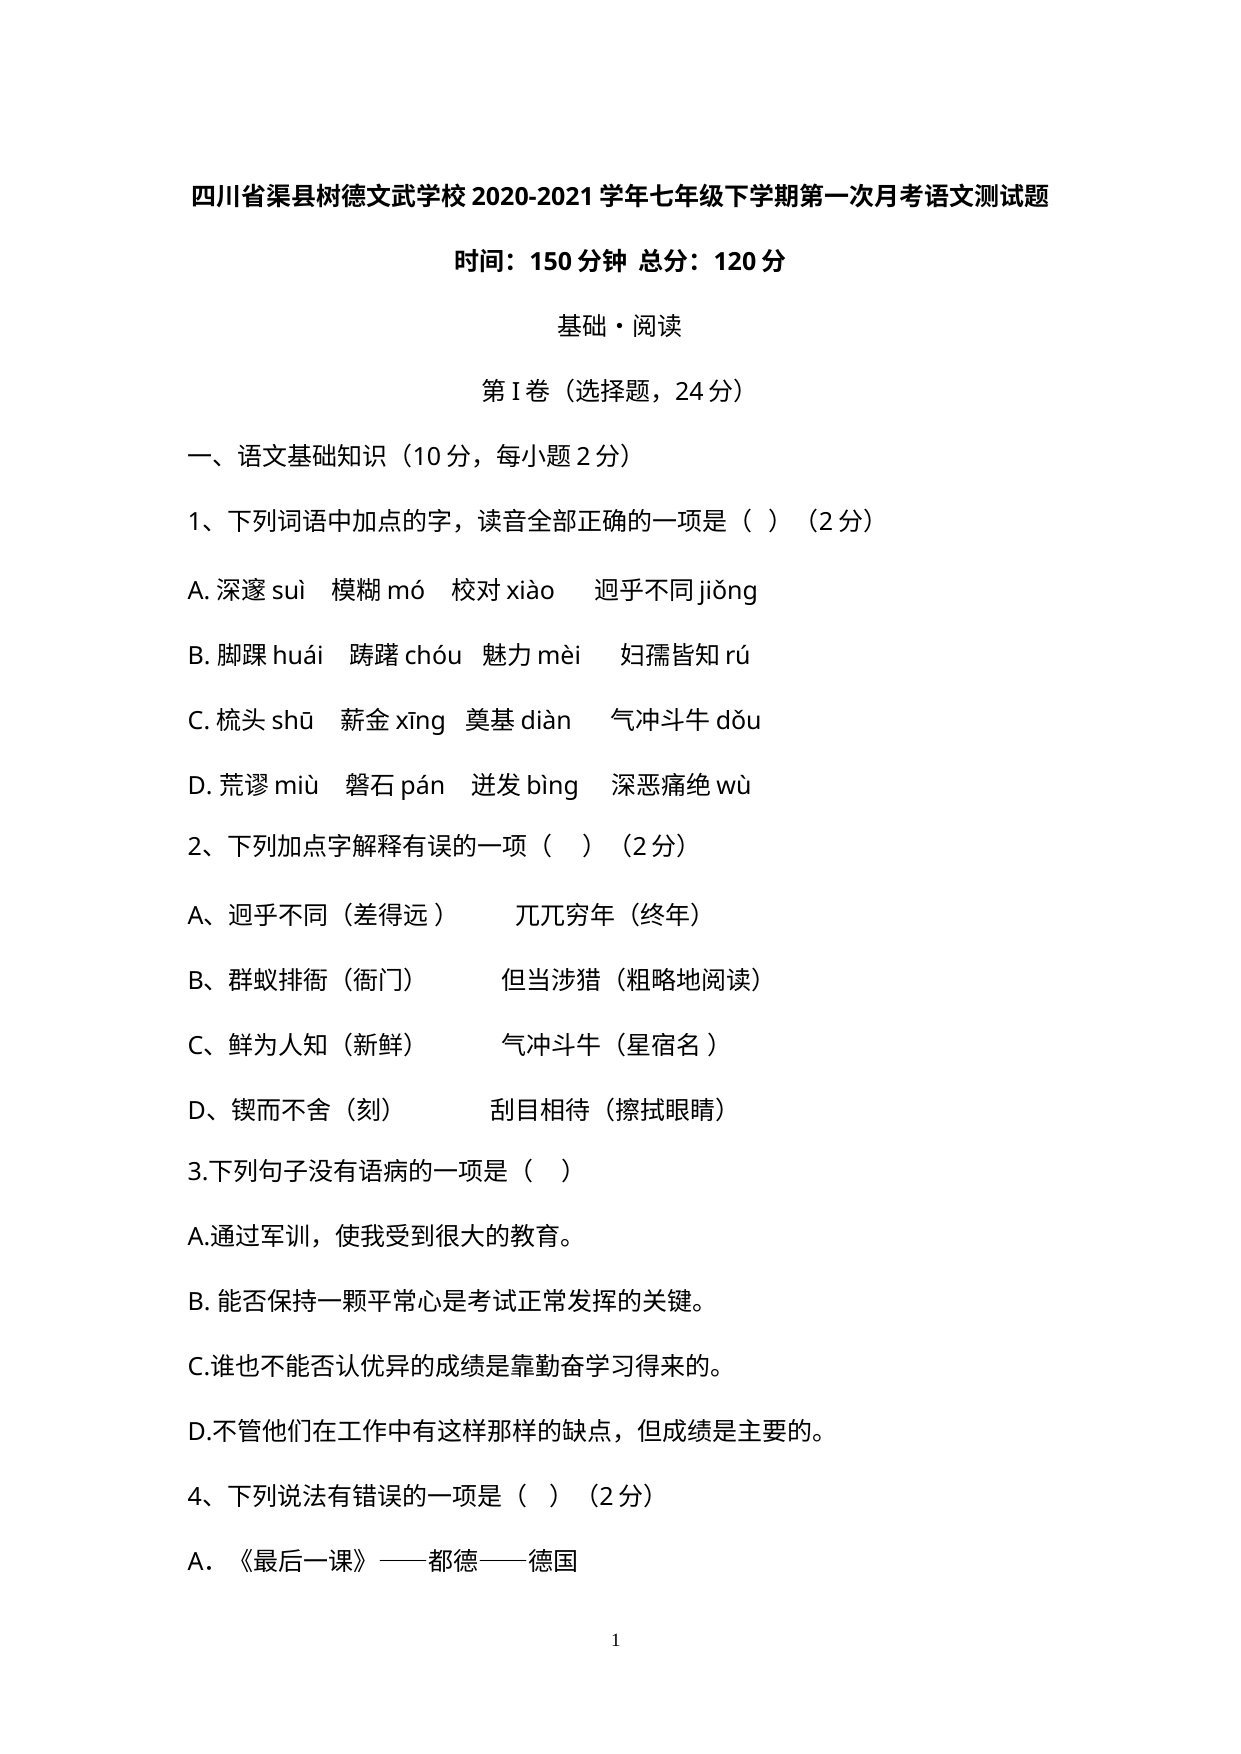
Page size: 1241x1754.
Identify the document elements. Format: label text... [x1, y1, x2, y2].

text C.谁也不能否认优异的成绩是靠勤奋学习得来的。 [187, 1332, 1053, 1397]
text A. 深邃suì 模糊mó 校对xiào 迥乎不同jiǒng [187, 552, 1053, 617]
text 第I卷（选择题，24分） [187, 357, 1053, 422]
text B. 脚踝huái 踌躇chóu 魅力mèi 妇孺皆知rú [187, 617, 1053, 682]
text 3.下列句子没有语病的一项是（ ） [187, 1137, 1053, 1202]
text B、群蚁排衙（衙门） 但当涉猎（粗略地阅读） [187, 942, 1053, 1007]
text D. 荒谬miù 磐石pán 迸发bìng 深恶痛绝wù [187, 747, 1053, 812]
text C、鲜为人知（新鲜） 气冲斗牛（星宿名 ） [187, 1007, 1053, 1072]
text A．《最后一课》——都德——德国 [187, 1527, 1053, 1592]
list 下列词语中加点的字，读音全部正确的一项是（ ）（2分） [187, 487, 1053, 552]
text D.不管他们在工作中有这样那样的缺点，但成绩是主要的。 [187, 1397, 1053, 1462]
list 语文基础知识（10分，每小题2分） [187, 422, 1053, 487]
text 4、下列说法有错误的一项是（ ）（2分） [187, 1462, 1053, 1527]
text A、迥乎不同（差得远 ） 兀兀穷年（终年） [187, 877, 1053, 942]
text 基础•阅读 [187, 292, 1053, 357]
text A.通过军训，使我受到很大的教育。 [187, 1202, 1053, 1267]
text 四川省渠县树德文武学校2020-2021学年七年级下学期第一次月考语文测试题 时间：150分钟 总分：120分 [187, 162, 1053, 292]
text D、锲而不舍（刻） 刮目相待（擦拭眼睛） [187, 1072, 1053, 1137]
text C. 梳头shū 薪金xīng 奠基diàn 气冲斗牛dǒu [187, 682, 1053, 747]
text 2、下列加点字解释有误的一项（ ）（2分） [187, 812, 1053, 877]
text B. 能否保持一颗平常心是考试正常发挥的关键。 [187, 1267, 1053, 1332]
